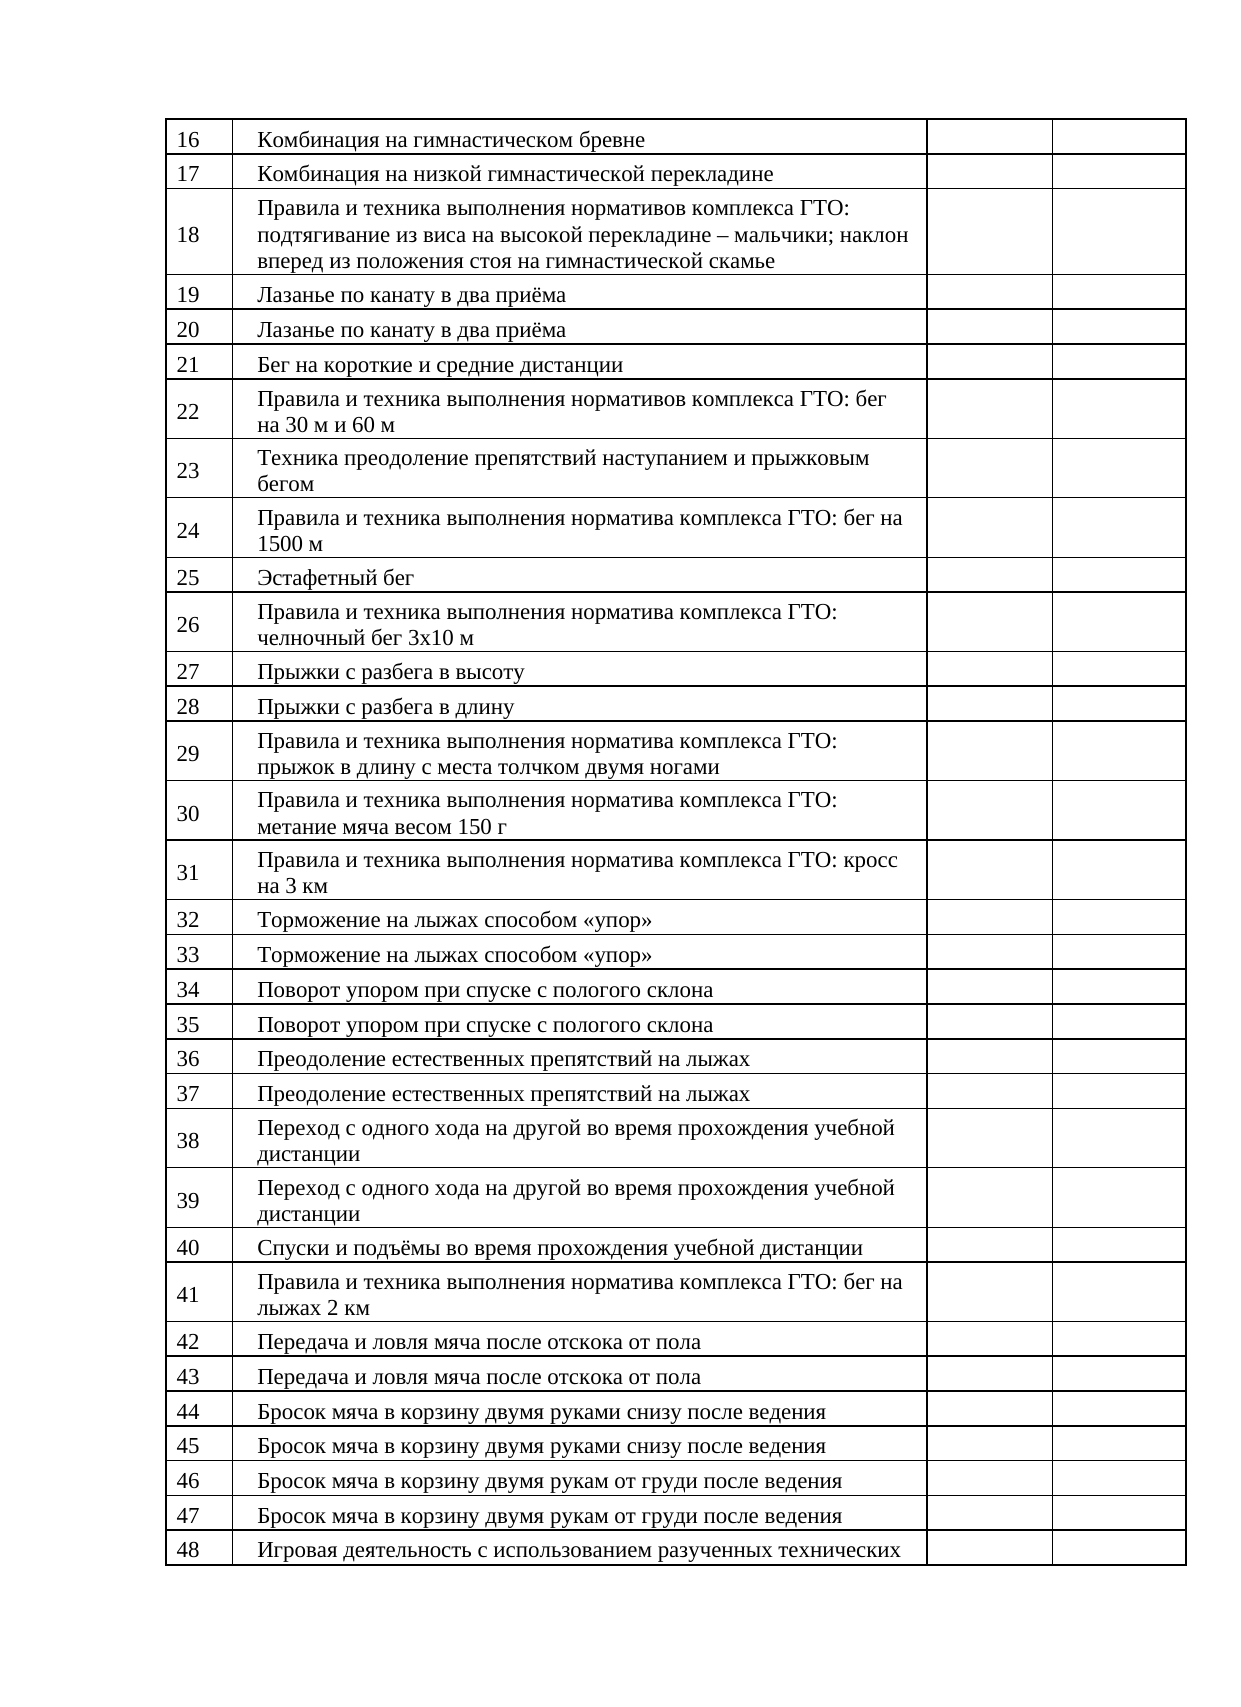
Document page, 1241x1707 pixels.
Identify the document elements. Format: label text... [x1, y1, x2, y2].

table_cell [1053, 1531, 1185, 1564]
table_cell Лазанье по канату в два приёма [233, 310, 926, 343]
table_cell Правила и техника выполнения нормативов комплекса ГТО: бег на 30 м и 60 м [233, 380, 926, 437]
table_cell [1053, 1074, 1185, 1107]
table_cell [1053, 1427, 1185, 1460]
table_cell [1053, 841, 1185, 899]
table_cell [1053, 1461, 1185, 1494]
table_cell Бросок мяча в корзину двумя рукам от груди после ведения [233, 1461, 926, 1494]
table_cell [1053, 1392, 1185, 1425]
table_cell [928, 1005, 1052, 1038]
table_cell 29 [167, 722, 232, 780]
table_cell 26 [167, 593, 232, 651]
table_cell 47 [167, 1496, 232, 1529]
table_cell [928, 593, 1052, 651]
table_cell 33 [167, 935, 232, 968]
table_cell Комбинация на гимнастическом бревне [233, 120, 926, 153]
table_cell [928, 652, 1052, 685]
table_cell [928, 1322, 1052, 1355]
table_cell [1053, 970, 1185, 1003]
table_cell [928, 781, 1052, 839]
table_cell [1053, 310, 1185, 343]
table_cell [1053, 275, 1185, 308]
table_cell [928, 1427, 1052, 1460]
table_cell 30 [167, 781, 232, 839]
table_cell 37 [167, 1074, 232, 1107]
table_cell [1053, 439, 1185, 497]
table_cell [928, 935, 1052, 968]
table_cell Бросок мяча в корзину двумя рукам от груди после ведения [233, 1496, 926, 1529]
table_cell [1053, 1040, 1185, 1073]
table_cell [928, 380, 1052, 437]
table_cell 28 [167, 687, 232, 720]
table_cell [928, 275, 1052, 308]
table_cell [928, 1392, 1052, 1425]
table_cell 35 [167, 1005, 232, 1038]
table_cell [1053, 652, 1185, 685]
table_cell Переход с одного хода на другой во время прохождения учебной дистанции [233, 1168, 926, 1226]
table_cell [928, 498, 1052, 556]
table_cell Торможение на лыжах способом «упор» [233, 900, 926, 933]
table_cell [928, 1074, 1052, 1107]
table_cell 45 [167, 1427, 232, 1460]
table_cell Правила и техника выполнения норматива комплекса ГТО: метание мяча весом 150 г [233, 781, 926, 839]
table_cell 25 [167, 558, 232, 591]
table_cell [928, 189, 1052, 273]
table_cell 38 [167, 1109, 232, 1167]
table_cell Правила и техника выполнения норматива комплекса ГТО: бег на 1500 м [233, 498, 926, 556]
table_cell [928, 900, 1052, 933]
table_cell [928, 1263, 1052, 1321]
table_cell [1053, 593, 1185, 651]
table_cell 22 [167, 380, 232, 437]
table_cell 24 [167, 498, 232, 556]
table_cell [928, 722, 1052, 780]
table_cell 27 [167, 652, 232, 685]
table_cell [928, 1357, 1052, 1390]
table_cell 23 [167, 439, 232, 497]
table_cell Поворот упором при спуске с пологого склона [233, 970, 926, 1003]
table_cell 42 [167, 1322, 232, 1355]
table_cell 48 [167, 1531, 232, 1564]
table_cell Преодоление естественных препятствий на лыжах [233, 1040, 926, 1073]
table_cell 17 [167, 155, 232, 188]
table_cell [928, 439, 1052, 497]
table_cell Правила и техника выполнения норматива комплекса ГТО: бег на лыжах 2 км [233, 1263, 926, 1321]
table_cell [1053, 935, 1185, 968]
table_cell [928, 1496, 1052, 1529]
table_cell [1053, 1496, 1185, 1529]
table_cell [1053, 189, 1185, 273]
table_cell [1053, 498, 1185, 556]
table_cell [928, 1109, 1052, 1167]
table_cell 39 [167, 1168, 232, 1226]
table_cell [1053, 1109, 1185, 1167]
table_cell [928, 558, 1052, 591]
table_cell [1053, 1005, 1185, 1038]
table_cell [1053, 120, 1185, 153]
table_cell Техника преодоление препятствий наступанием и прыжковым бегом [233, 439, 926, 497]
table_cell Преодоление естественных препятствий на лыжах [233, 1074, 926, 1107]
table_cell [928, 310, 1052, 343]
table_cell Эстафетный бег [233, 558, 926, 591]
table_cell [928, 841, 1052, 899]
table_cell 18 [167, 189, 232, 273]
table_cell [1053, 781, 1185, 839]
table_cell [1053, 380, 1185, 437]
table_cell [928, 1228, 1052, 1261]
table_cell [1053, 1357, 1185, 1390]
table_cell [1053, 1228, 1185, 1261]
table_cell 21 [167, 345, 232, 378]
table_cell Поворот упором при спуске с пологого склона [233, 1005, 926, 1038]
table_cell 16 [167, 120, 232, 153]
table_cell Прыжки с разбега в длину [233, 687, 926, 720]
table_cell Переход с одного хода на другой во время прохождения учебной дистанции [233, 1109, 926, 1167]
table_cell Спуски и подъёмы во время прохождения учебной дистанции [233, 1228, 926, 1261]
table_cell 41 [167, 1263, 232, 1321]
table_cell Бросок мяча в корзину двумя руками снизу после ведения [233, 1427, 926, 1460]
table_cell Передача и ловля мяча после отскока от пола [233, 1322, 926, 1355]
table_cell Передача и ловля мяча после отскока от пола [233, 1357, 926, 1390]
table_cell Бросок мяча в корзину двумя руками снизу после ведения [233, 1392, 926, 1425]
table_cell 36 [167, 1040, 232, 1073]
table_cell 32 [167, 900, 232, 933]
table_cell Прыжки с разбега в высоту [233, 652, 926, 685]
table_cell Правила и техника выполнения норматива комплекса ГТО: прыжок в длину с места толчком двумя ногами [233, 722, 926, 780]
table_cell [1053, 687, 1185, 720]
table_cell [1053, 345, 1185, 378]
table_cell Бег на короткие и средние дистанции [233, 345, 926, 378]
table_cell Комбинация на низкой гимнастической перекладине [233, 155, 926, 188]
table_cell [233, 1531, 926, 1564]
table_cell [928, 1461, 1052, 1494]
table_cell 46 [167, 1461, 232, 1494]
table_cell [928, 687, 1052, 720]
table_cell [928, 120, 1052, 153]
table_cell 44 [167, 1392, 232, 1425]
table_cell [1053, 900, 1185, 933]
table_cell 31 [167, 841, 232, 899]
table_cell [928, 155, 1052, 188]
table_cell [1053, 1322, 1185, 1355]
table_cell [928, 345, 1052, 378]
table_cell Правила и техника выполнения норматива комплекса ГТО: челночный бег 3х10 м [233, 593, 926, 651]
table_cell [928, 1040, 1052, 1073]
table_cell [928, 1531, 1052, 1564]
table_cell 43 [167, 1357, 232, 1390]
table_cell Правила и техника выполнения норматива комплекса ГТО: кросс на 3 км [233, 841, 926, 899]
table_cell Лазанье по канату в два приёма [233, 275, 926, 308]
table_cell [928, 1168, 1052, 1226]
table_cell [1053, 1168, 1185, 1226]
table_cell 40 [167, 1228, 232, 1261]
table_cell Торможение на лыжах способом «упор» [233, 935, 926, 968]
table_cell [928, 970, 1052, 1003]
table_cell [1053, 722, 1185, 780]
table_cell [1053, 1263, 1185, 1321]
table_cell 19 [167, 275, 232, 308]
table_cell Правила и техника выполнения нормативов комплекса ГТО: подтягивание из виса на высокой перекладине – мальчики; наклон вперед из положения стоя на гимнастической скамье [233, 189, 926, 273]
table_cell 34 [167, 970, 232, 1003]
table_cell [1053, 155, 1185, 188]
table_cell [1053, 558, 1185, 591]
table_cell 20 [167, 310, 232, 343]
